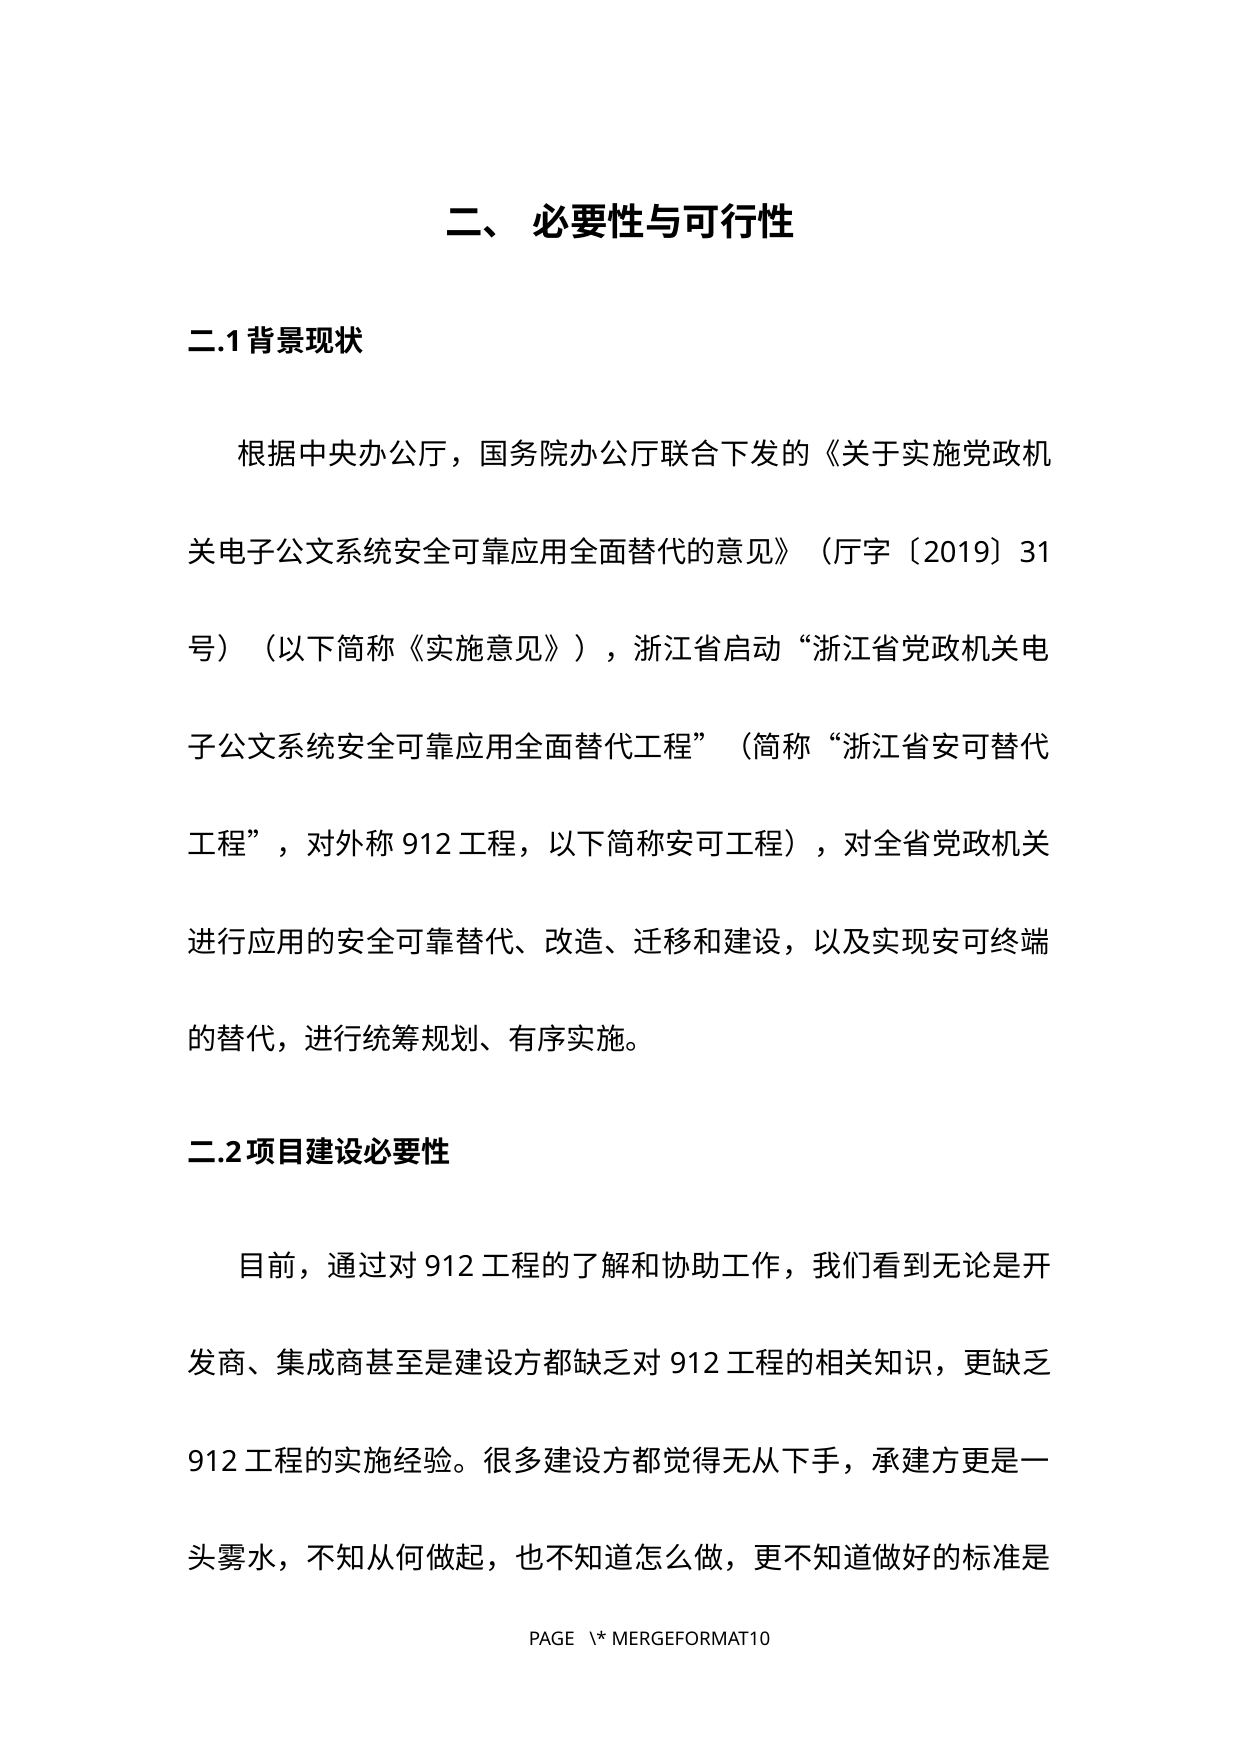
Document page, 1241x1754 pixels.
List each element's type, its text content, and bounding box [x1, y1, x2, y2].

subtitle 必要性与可行性 [187, 187, 1053, 252]
subtitle 背景现状 [187, 306, 1053, 371]
subtitle 项目建设必要性 [187, 1118, 1053, 1183]
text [187, 1231, 1053, 1588]
text 根据中央办公厅，国务院办公厅联合下发的《关于实施党政机关电子公文系统安全可靠应用全面替代的意见》（厅字〔2019〕31号）（以下简称《实施意见》），浙江省启动“浙江省党政机关电子公文系统安全可靠应用全面替代工程”（简称“浙江省安可替代工程”，对外称912工程，以下简称安可工程），对全省党政机关进行应用的安全可靠替代、改造、迁移和建设，以及实现安可终端的替代，进行统筹规划、有序实施。 [187, 419, 1053, 1069]
